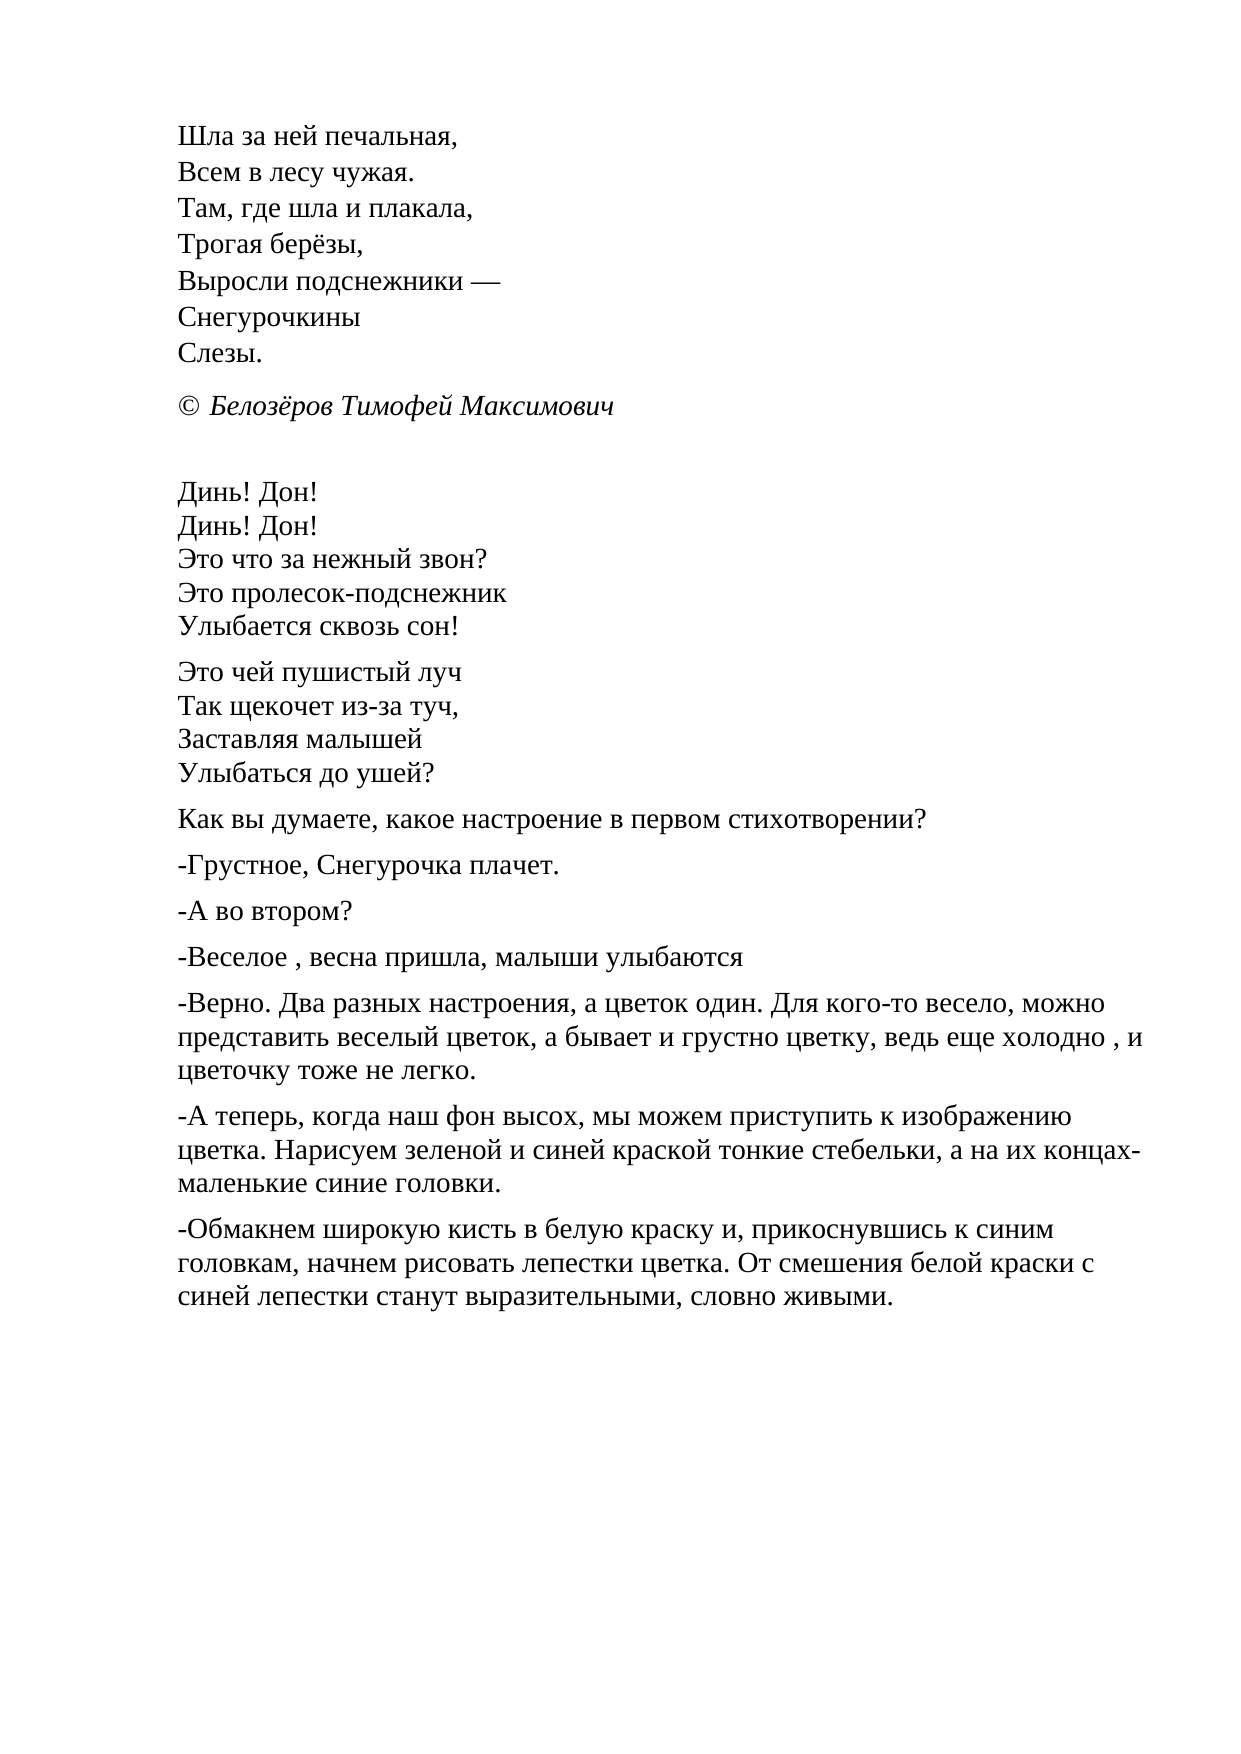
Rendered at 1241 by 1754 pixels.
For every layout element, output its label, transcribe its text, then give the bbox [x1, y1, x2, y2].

text -Обмакнем широкую кисть в белую краску и, прикоснувшись к синим головкам, начнем рисовать лепестки цветка. От смешения белой краски с синей лепестки станут выразительными, словно живыми. [177, 1211, 1152, 1312]
text Это чей пушистый луч Так щекочет из-за туч, Заставляя малышей Улыбаться до ушей? [177, 654, 1152, 788]
text -Веселое , весна пришла, малыши улыбаются [177, 939, 1152, 973]
text © Белозёров Тимофей Максимович [177, 388, 1152, 421]
text Динь! Дон! Динь! Дон! Это что за нежный звон? Это пролесок-подснежник Улыбается сквозь сон! [177, 441, 1152, 642]
text -А во втором? [177, 893, 1152, 927]
text -Грустное, Снегурочка плачет. [177, 847, 1152, 881]
text -А теперь, когда наш фон высох, мы можем приступить к изображению цветка. Нарисуем зеленой и синей краской тонкие стебельки, а на их концах-маленькие синие головки. [177, 1098, 1152, 1199]
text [177, 118, 1152, 368]
text Как вы думаете, какое настроение в первом стихотворении? [177, 801, 1152, 834]
text -Верно. Два разных настроения, а цветок один. Для кого-то весело, можно представить веселый цветок, а бывает и грустно цветку, ведь еще холодно , и цветочку тоже не легко. [177, 985, 1152, 1086]
